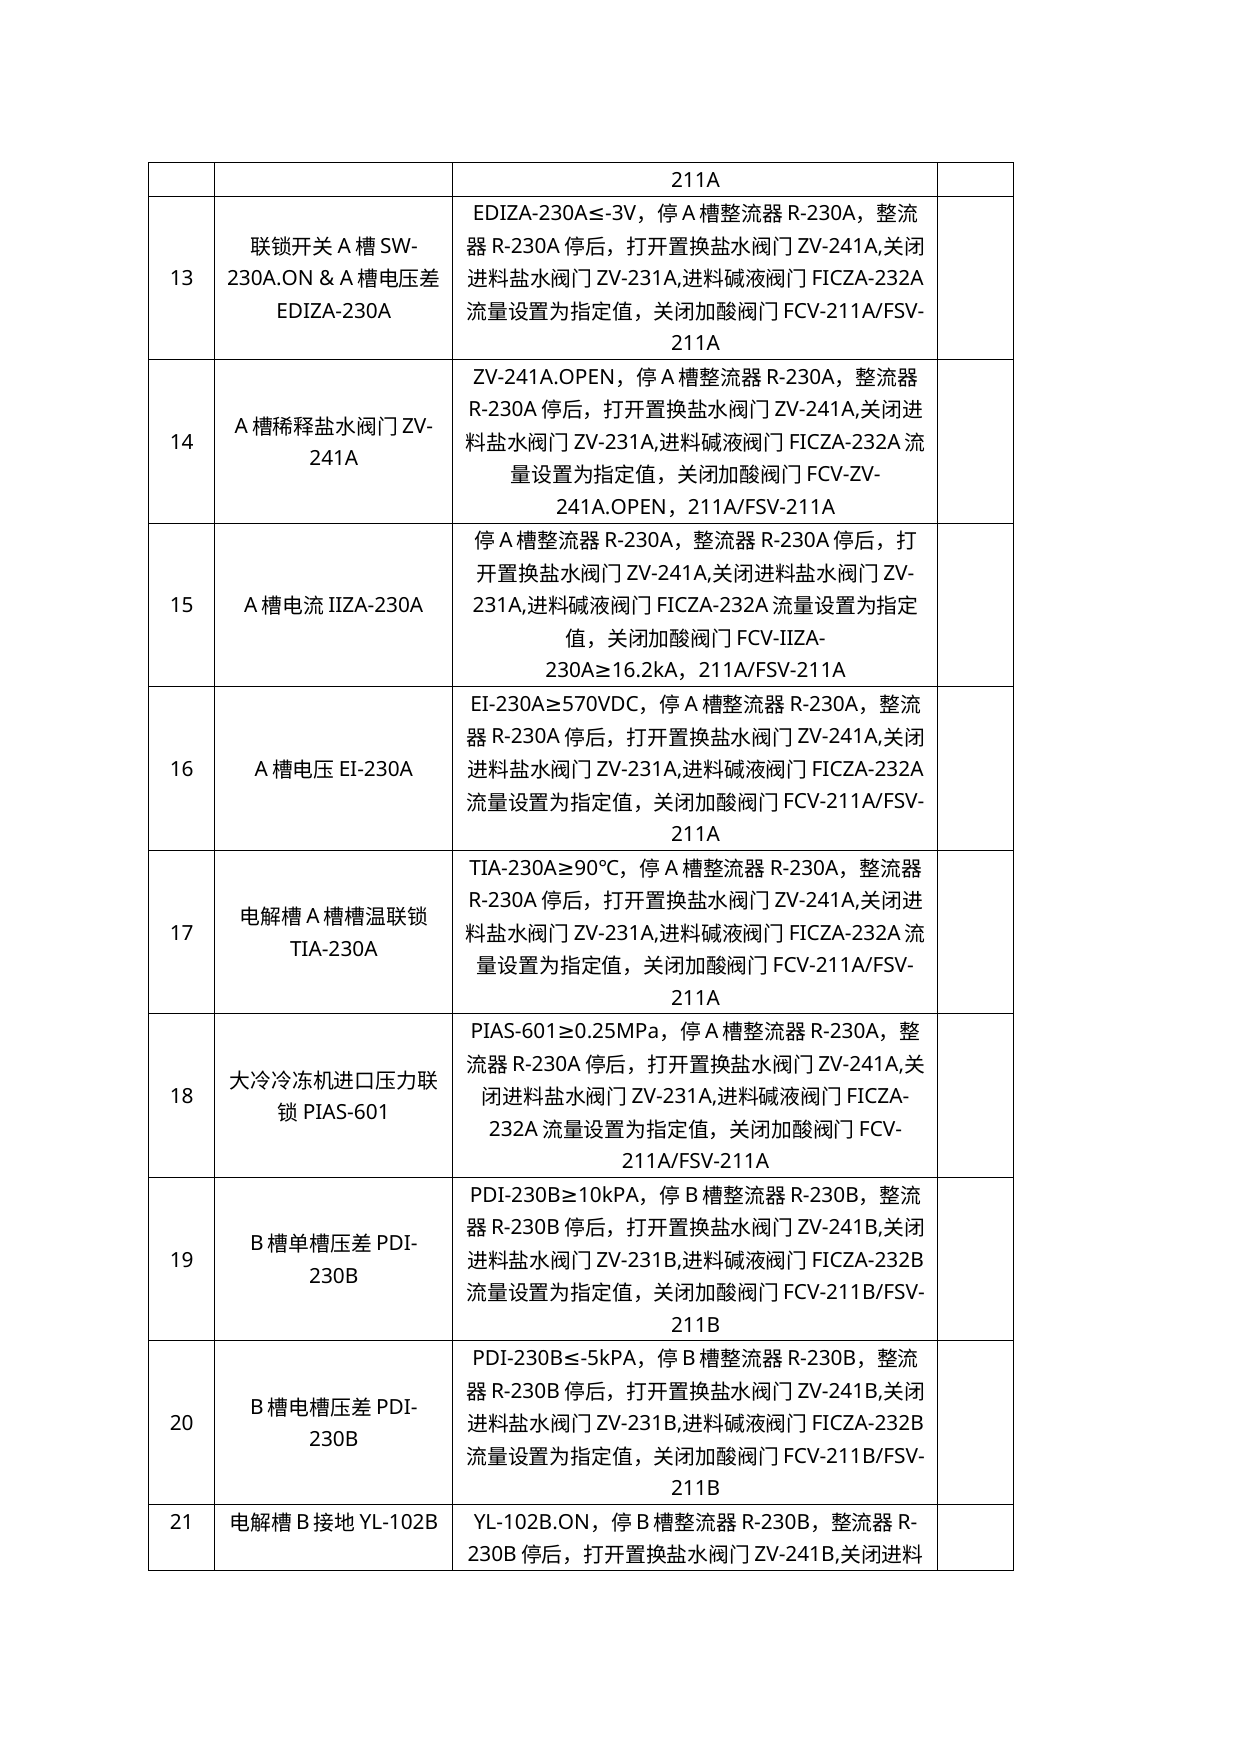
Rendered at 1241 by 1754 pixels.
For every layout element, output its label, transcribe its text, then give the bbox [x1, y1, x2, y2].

table_cell 电解槽A槽槽温联锁TIA-230A [215, 851, 452, 1013]
table_cell A槽电流IIZA-230A [215, 524, 452, 686]
table_cell 12 [149, 163, 214, 196]
table_cell 电解槽B接地YL-102B [215, 1505, 452, 1570]
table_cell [453, 163, 937, 196]
table_cell 16 [149, 687, 214, 850]
table_cell B槽电槽压差PDI-230B [215, 1341, 452, 1504]
table_cell 20 [149, 1341, 214, 1504]
table_cell [938, 524, 1013, 686]
table_cell TIA-230A≥90℃，停A槽整流器R-230A，整流器R-230A停后，打开置换盐水阀门ZV-241A,关闭进料盐水阀门ZV-231A,进料碱液阀门FICZA-232A流量设置为指定值，关闭加酸阀门FCV-211A/FSV-211A [453, 851, 937, 1013]
table_cell EI-230A≥570VDC，停A槽整流器R-230A，整流器R-230A停后，打开置换盐水阀门ZV-241A,关闭进料盐水阀门ZV-231A,进料碱液阀门FICZA-232A流量设置为指定值，关闭加酸阀门FCV-211A/FSV-211A [453, 687, 937, 850]
table_cell 17 [149, 851, 214, 1013]
table_cell PDI-230B≥10kPA，停B槽整流器R-230B，整流器R-230B停后，打开置换盐水阀门ZV-241B,关闭进料盐水阀门ZV-231B,进料碱液阀门FICZA-232B流量设置为指定值，关闭加酸阀门FCV-211B/FSV-211B [453, 1178, 937, 1340]
table_cell 21 [149, 1505, 214, 1570]
table_cell 13 [149, 197, 214, 359]
table_cell [938, 1178, 1013, 1340]
table_cell [938, 163, 1013, 196]
table_cell [938, 687, 1013, 850]
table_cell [215, 163, 452, 196]
table_cell 联锁开关A槽SW-230A.ON & A槽电压差EDIZA-230A [215, 197, 452, 359]
table_cell 14 [149, 360, 214, 523]
table_cell [938, 360, 1013, 523]
table_cell 15 [149, 524, 214, 686]
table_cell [453, 1505, 937, 1570]
table_cell ZV-241A.OPEN，停A槽整流器R-230A，整流器R-230A停后，打开置换盐水阀门ZV-241A,关闭进料盐水阀门ZV-231A,进料碱液阀门FICZA-232A流量设置为指定值，关闭加酸阀门FCV-ZV-241A.OPEN，211A/FSV-211A [453, 360, 937, 523]
table_cell 大冷冷冻机进口压力联锁PIAS-601 [215, 1014, 452, 1177]
table_cell [938, 851, 1013, 1013]
table_cell 18 [149, 1014, 214, 1177]
table_cell PIAS-601≥0.25MPa，停A槽整流器R-230A，整流器R-230A停后，打开置换盐水阀门ZV-241A,关闭进料盐水阀门ZV-231A,进料碱液阀门FICZA-232A流量设置为指定值，关闭加酸阀门FCV-211A/FSV-211A [453, 1014, 937, 1177]
table_cell A槽稀释盐水阀门ZV-241A [215, 360, 452, 523]
table_cell EDIZA-230A≤-3V，停A槽整流器R-230A，整流器R-230A停后，打开置换盐水阀门ZV-241A,关闭进料盐水阀门ZV-231A,进料碱液阀门FICZA-232A流量设置为指定值，关闭加酸阀门FCV-211A/FSV-211A [453, 197, 937, 359]
table_cell 19 [149, 1178, 214, 1340]
table_cell [938, 1341, 1013, 1504]
table_cell 停A槽整流器R-230A，整流器R-230A停后，打开置换盐水阀门ZV-241A,关闭进料盐水阀门ZV-231A,进料碱液阀门FICZA-232A流量设置为指定值，关闭加酸阀门FCV-IIZA-230A≥16.2kA，211A/FSV-211A [453, 524, 937, 686]
table_cell [938, 1505, 1013, 1570]
table_cell B槽单槽压差PDI-230B [215, 1178, 452, 1340]
table_cell A槽电压EI-230A [215, 687, 452, 850]
table_cell PDI-230B≤-5kPA，停B槽整流器R-230B，整流器R-230B停后，打开置换盐水阀门ZV-241B,关闭进料盐水阀门ZV-231B,进料碱液阀门FICZA-232B流量设置为指定值，关闭加酸阀门FCV-211B/FSV-211B [453, 1341, 937, 1504]
table_cell [938, 197, 1013, 359]
table_cell [938, 1014, 1013, 1177]
